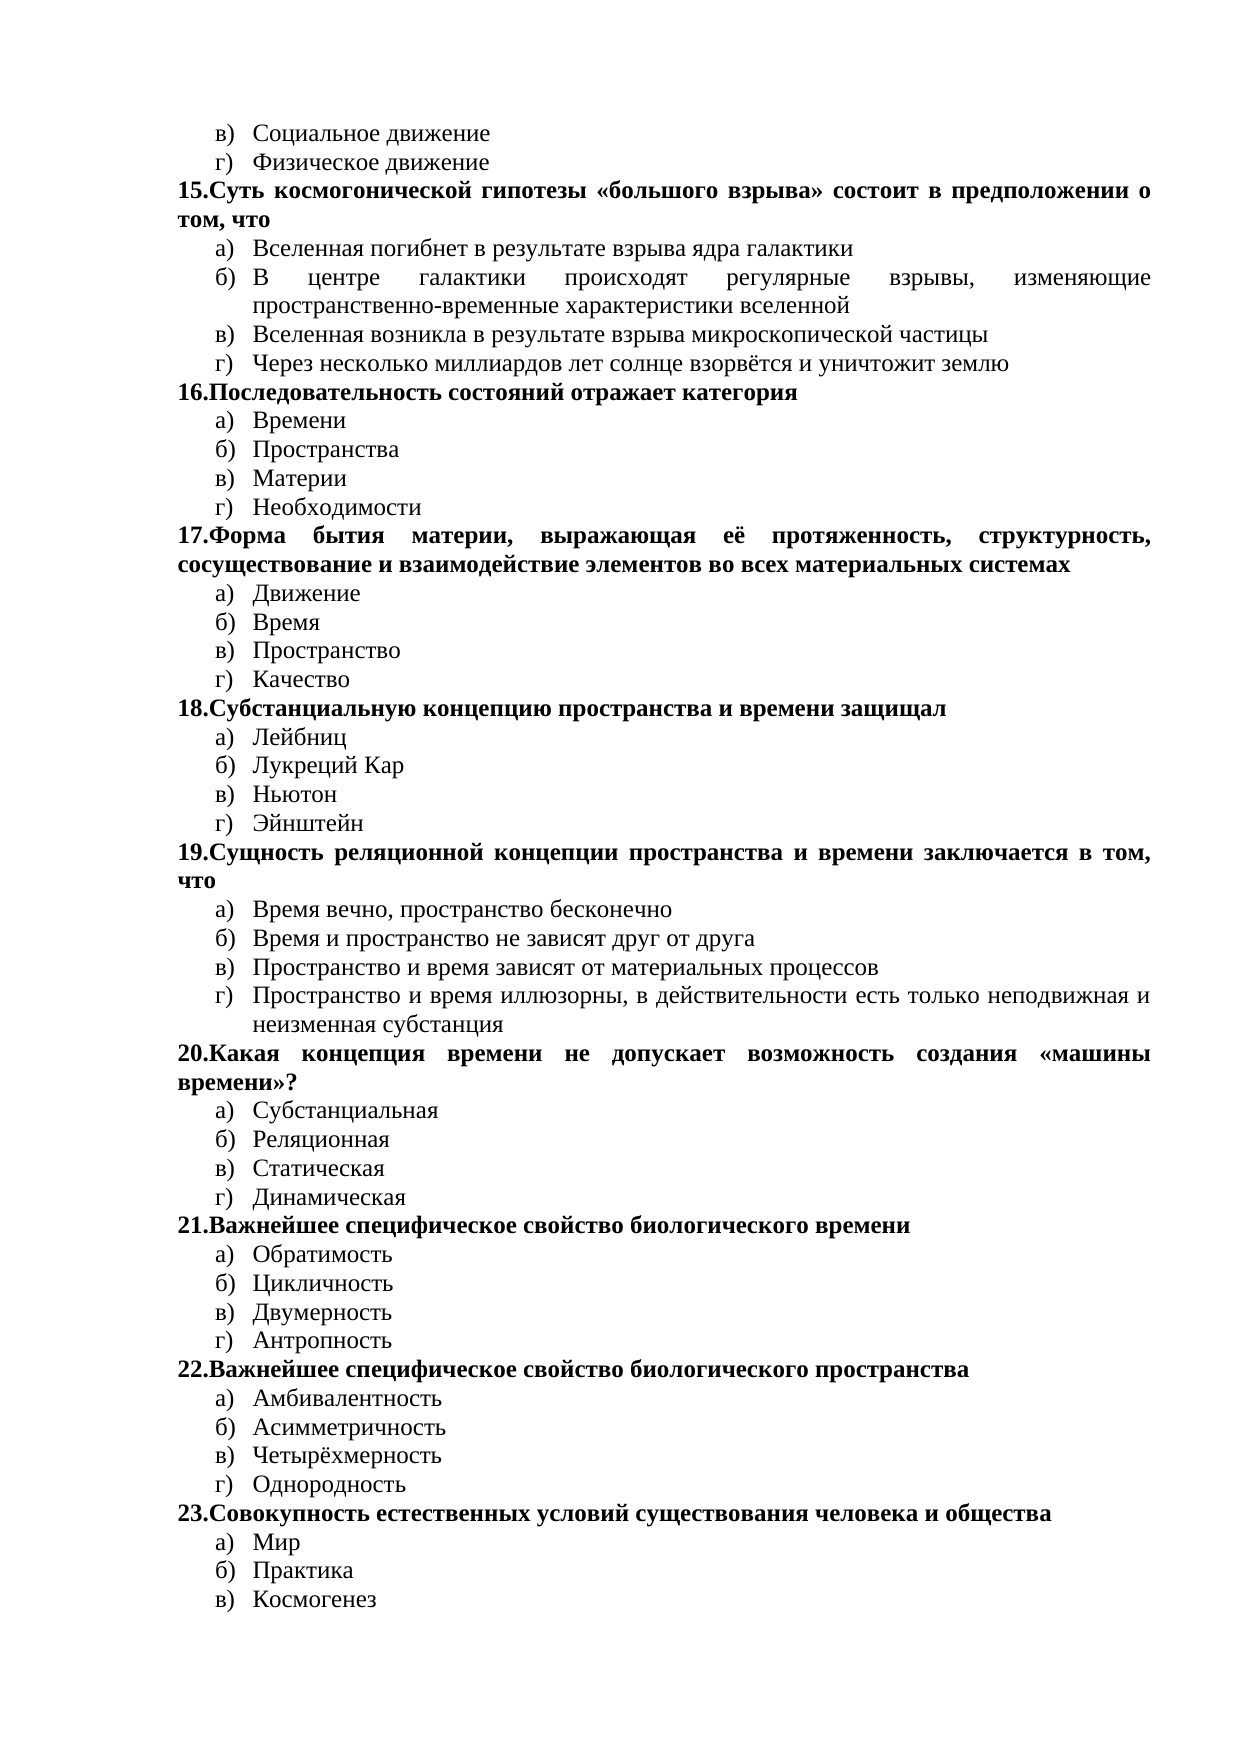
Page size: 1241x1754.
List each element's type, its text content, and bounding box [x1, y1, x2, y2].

text 15.Суть космогонической гипотезы «большого взрыва» состоит в предположении о том, что [177, 176, 1152, 233]
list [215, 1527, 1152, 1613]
list Эйнштейн [215, 808, 1152, 837]
list Через несколько миллиардов лет солнце взорвётся и уничтожит землю [215, 348, 1152, 377]
list Лукреций Кар [215, 751, 1152, 779]
list Вселенная возникла в результате взрыва микроскопической частицы [215, 319, 1152, 348]
text 16.Последовательность состояний отражает категория [177, 377, 1152, 406]
list Лейбниц [215, 722, 1152, 751]
list Движение [215, 578, 1152, 607]
text 17.Форма бытия материи, выражающая её протяженность, структурность, сосуществование и взаимодействие элементов во всех материальных системах [177, 521, 1152, 578]
text 19.Сущность реляционной концепции пространства и времени заключается в том, что [177, 837, 1152, 894]
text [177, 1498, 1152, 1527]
list Время и пространство не зависят друг от друга [215, 923, 1152, 952]
list Физическое движение [215, 147, 1152, 176]
list Время вечно, пространство бесконечно [215, 894, 1152, 923]
list Вселенная погибнет в результате взрыва ядра галактики [215, 233, 1152, 262]
list Материи [215, 463, 1152, 492]
list Пространство [215, 636, 1152, 664]
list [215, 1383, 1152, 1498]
list Пространства [215, 434, 1152, 463]
list Времени [215, 406, 1152, 434]
list Социальное движение [215, 118, 1152, 147]
text 18.Субстанциальную концепцию пространства и времени защищал [177, 693, 1152, 722]
list В центре галактики происходят регулярные взрывы, изменяющие пространственно-временные характеристики вселенной [215, 262, 1152, 319]
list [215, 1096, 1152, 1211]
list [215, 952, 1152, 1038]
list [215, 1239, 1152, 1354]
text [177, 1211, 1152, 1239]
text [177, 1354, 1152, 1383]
list Качество [215, 664, 1152, 693]
list Ньютон [215, 779, 1152, 808]
list Необходимости [215, 492, 1152, 521]
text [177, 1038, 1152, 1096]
list Время [215, 607, 1152, 636]
